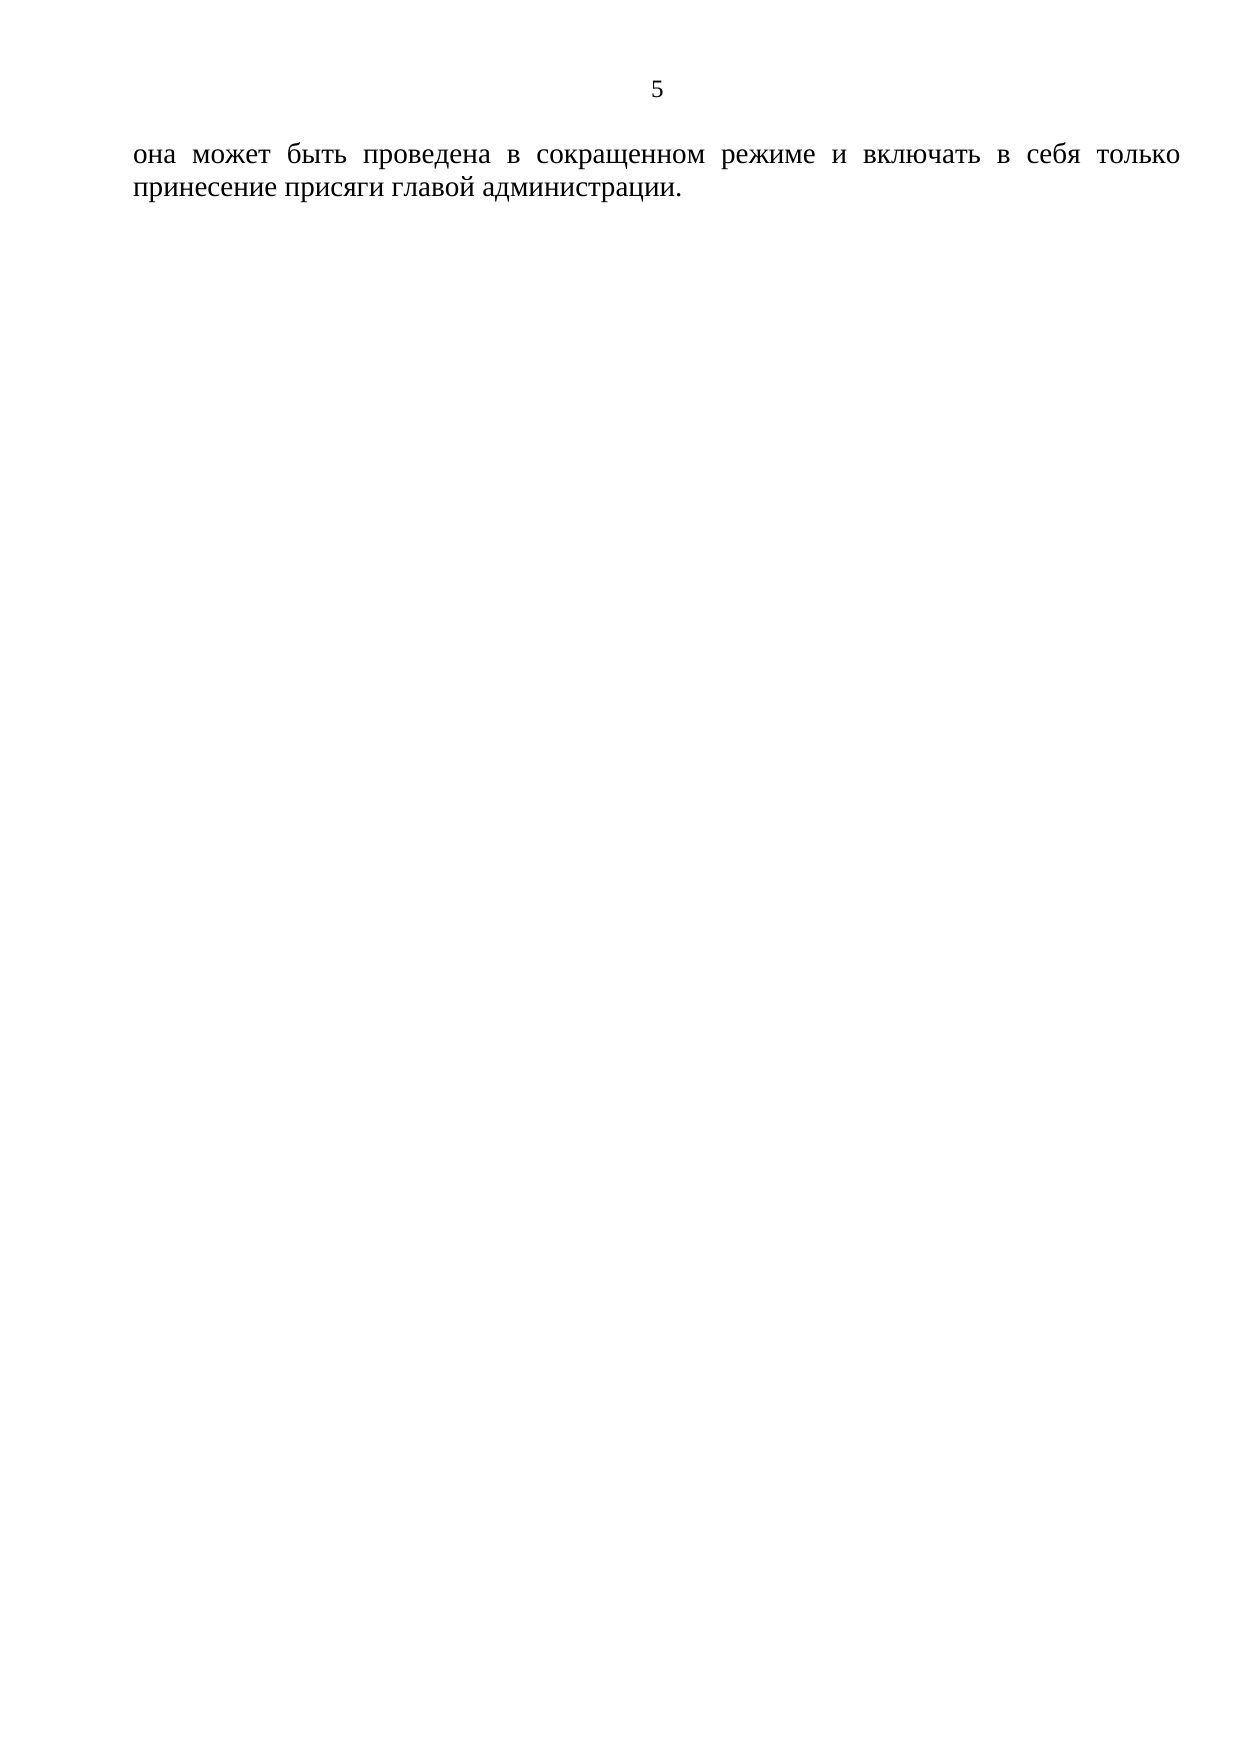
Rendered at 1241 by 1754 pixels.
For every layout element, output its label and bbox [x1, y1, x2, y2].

text [133, 136, 1181, 203]
